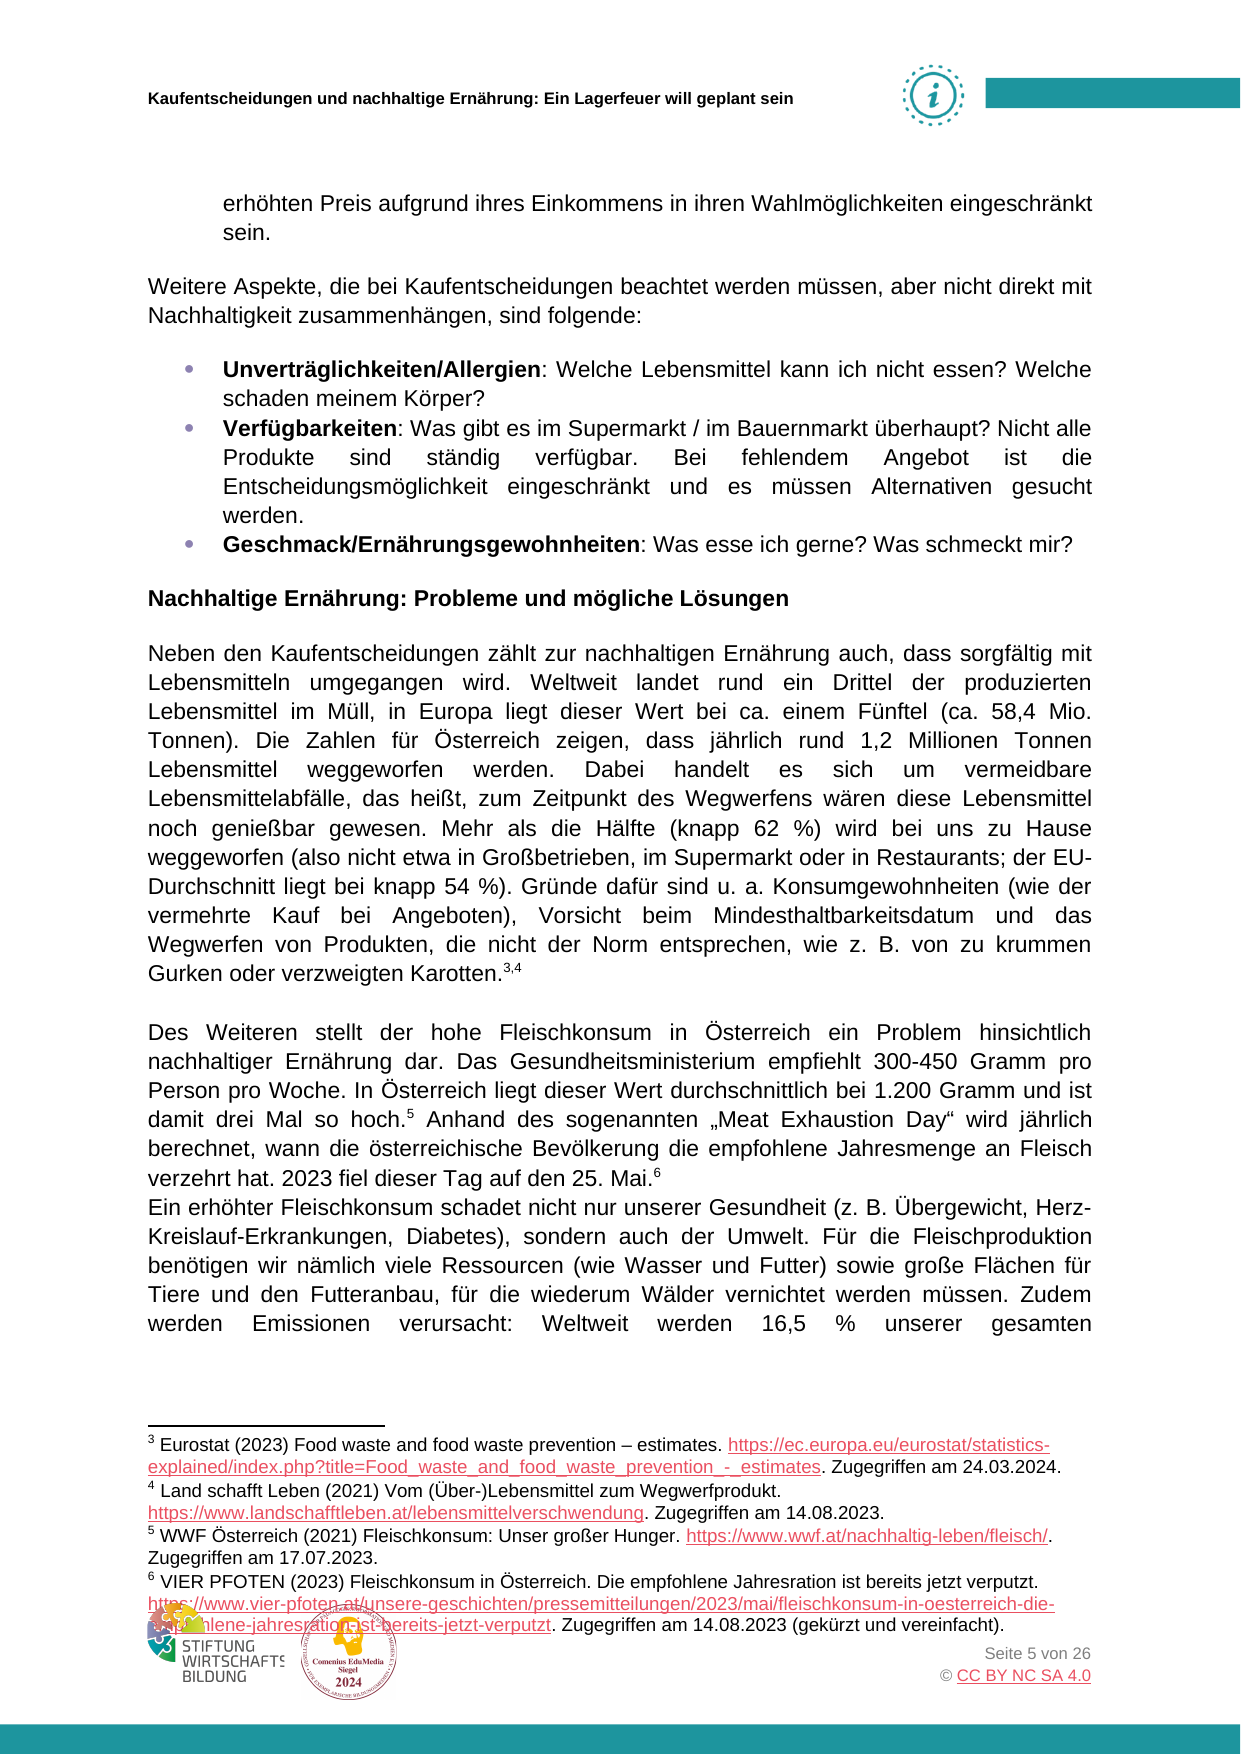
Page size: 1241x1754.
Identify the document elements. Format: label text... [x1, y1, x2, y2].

text Des Weiteren stellt der hohe Fleischkonsum in Österreich ein Problem hinsichtlich nachhaltiger Ernährung dar. Das Gesundheitsministerium empfiehlt 300-450 Gramm pro Person pro Woche. In Österreich liegt dieser Wert durchschnittlich bei 1.200 Gramm und ist damit drei Mal so hoch. Anhand des sogenannten „Meat Exhaustion Day“ wird jährlich berechnet, wann die österreichische Bevölkerung die empfohlene Jahresmenge an Fleisch verzehrt hat. 2023 fiel dieser Tag auf den 25. Mai. [148, 1017, 1093, 1192]
picture [301, 1613, 397, 1633]
list Geschmack/Ernährungsgewohnheiten: Was esse ich gerne? Was schmeckt mir? [185, 529, 1093, 558]
picture [301, 1634, 397, 1700]
text Neben den Kaufentscheidungen zählt zur nachhaltigen Ernährung auch, dass sorgfältig mit Lebensmitteln umgegangen wird. Weltweit landet rund ein Drittel der produzierten Lebensmittel im Müll, in Europa liegt dieser Wert bei ca. einem Fünftel (ca. 58,4 Mio. Tonnen). Die Zahlen für Österreich zeigen, dass jährlich rund 1,2 Millionen Tonnen Lebensmittel weggeworfen werden. Dabei handelt es sich um vermeidbare Lebensmittelabfälle, das heißt, zum Zeitpunkt des Wegwerfens wären diese Lebensmittel noch genießbar gewesen. Mehr als die Hälfte (knapp 62 %) wird bei uns zu Hause weggeworfen (also nicht etwa in Großbetrieben, im Supermarkt oder in Restaurants; der EU-Durchschnitt liegt bei knapp 54 %). Gründe dafür sind u. a. Konsumgewohnheiten (wie der vermehrte Kauf bei Angeboten), Vorsicht beim Mindesthaltbarkeitsdatum und das Wegwerfen von Produkten, die nicht der Norm entsprechen, wie z. B. von zu krummen Gurken oder verzweigten Karotten., [148, 638, 1093, 988]
picture [301, 1604, 397, 1612]
list Unverträglichkeiten/Allergien: Welche Lebensmittel kann ich nicht essen? Welche schaden meinem Körper? [185, 354, 1093, 413]
list Verfügbarkeiten: Was gibt es im Supermarkt / im Bauernmarkt überhaupt? Nicht alle Produkte sind ständig verfügbar. Bei fehlendem Angebot ist die Entscheidungsmöglichkeit eingeschränkt und es müssen Alternativen gesucht werden. [185, 413, 1093, 529]
picture [146, 1602, 285, 1682]
text Weitere Aspekte, die bei Kaufentscheidungen beachtet werden müssen, aber nicht direkt mit Nachhaltigkeit zusammenhängen, sind folgende: [148, 271, 1093, 329]
picture [901, 63, 965, 127]
text Nachhaltige Ernährung: Probleme und mögliche Lösungen [148, 583, 1093, 613]
